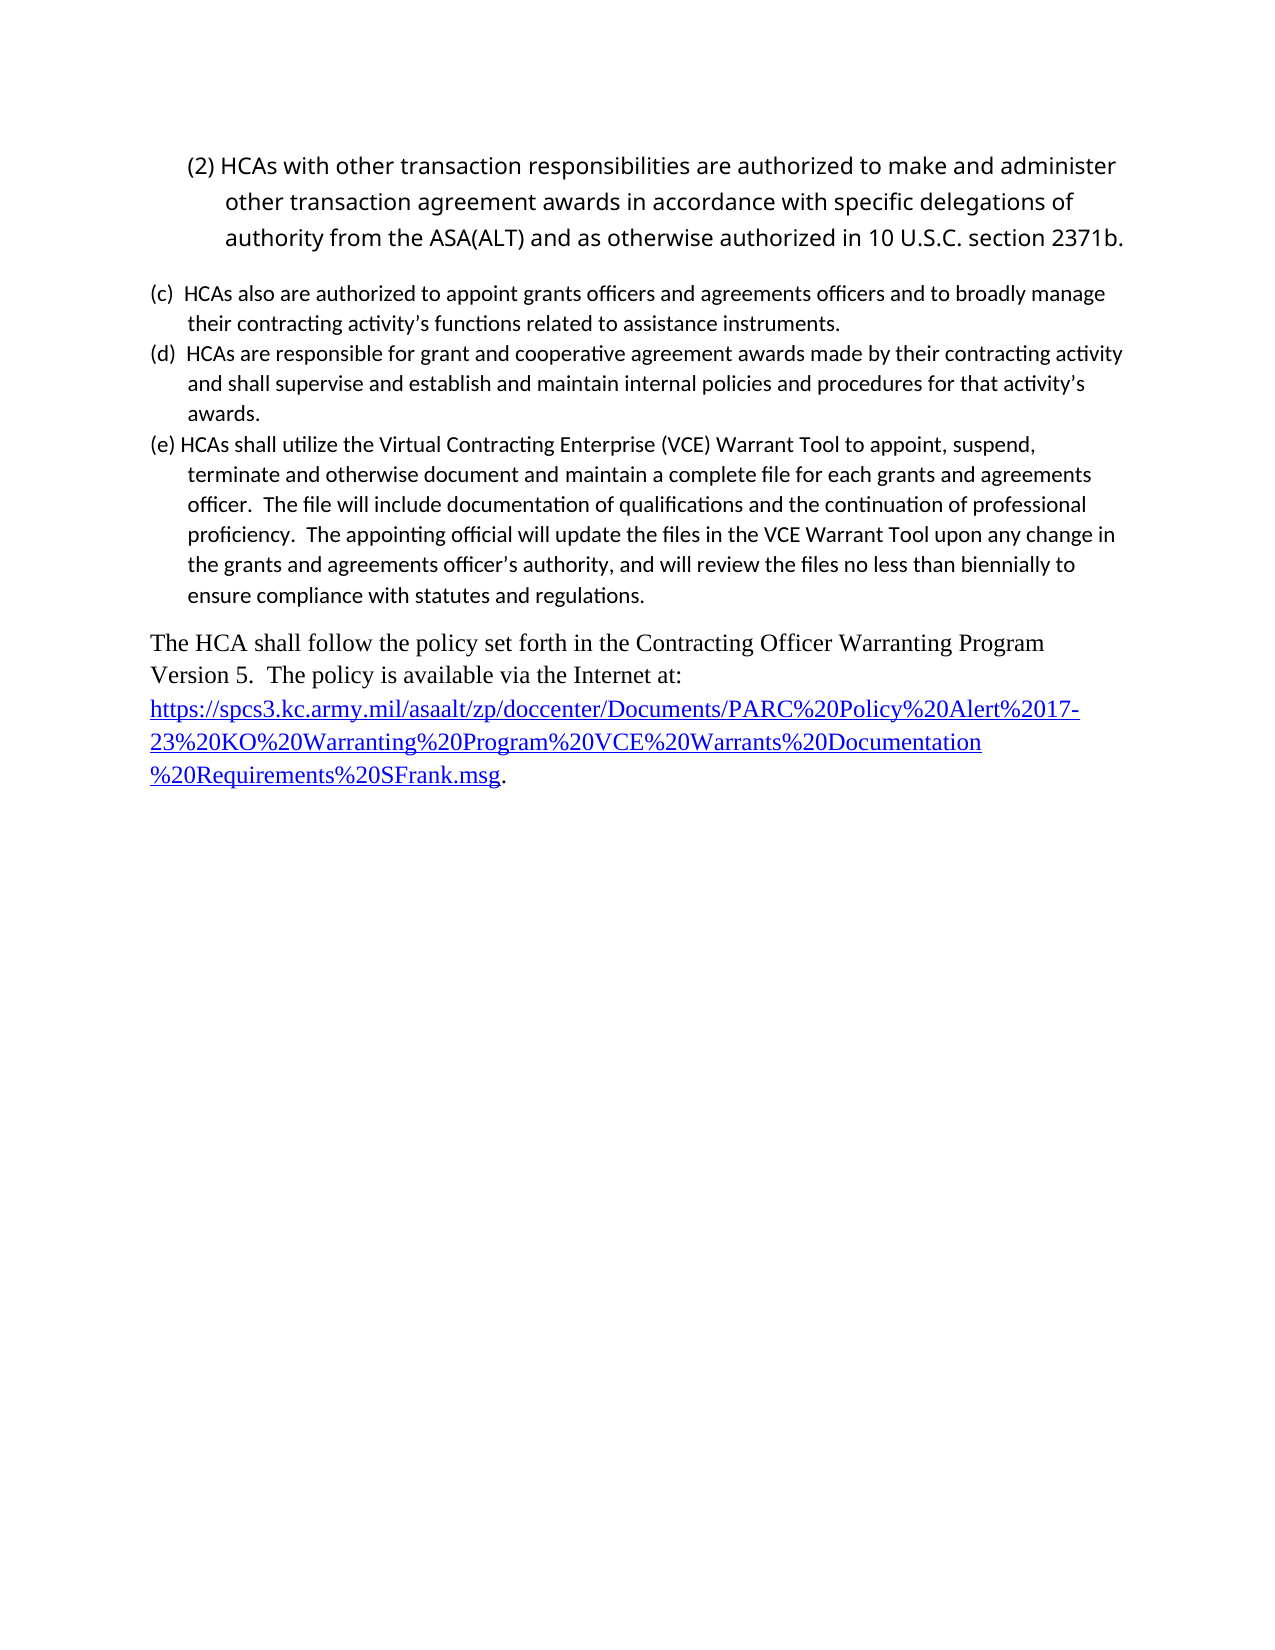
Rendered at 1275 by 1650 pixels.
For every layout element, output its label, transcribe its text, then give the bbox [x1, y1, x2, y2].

list (2) HCAs with other transaction responsibilities are authorized to make and administer other transaction agreement awards in accordance with specific delegations of authority from the ASA(ALT) and as otherwise authorized in 10 U.S.C. section 2371b. [187, 150, 1125, 253]
list (d) HCAs are responsible for grant and cooperative agreement awards made by their contracting activity and shall supervise and establish and maintain internal policies and procedures for that activity’s awards. [150, 339, 1125, 427]
list (e) HCAs shall utilize the Virtual Contracting Enterprise (VCE) Warrant Tool to appoint, suspend, terminate and otherwise document and maintain a complete file for each grants and agreements officer. The file will include documentation of qualifications and the continuation of professional proficiency. The appointing official will update the files in the VCE Warrant Tool upon any change in the grants and agreements officer’s authority, and will review the files no less than biennially to ensure compliance with statutes and regulations. [150, 430, 1125, 609]
text The HCA shall follow the policy set forth in the Contracting Officer Warranting Program Version 5. The policy is available via the Internet at: https://spcs3.kc.army.mil/asaalt/zp/doccenter/Documents/PARC%20Policy%20Alert%2017-23%20KO%20Warranting%20Program%20VCE%20Warrants%20Documentation%20Requirements%20SFrank.msg. [150, 628, 1125, 788]
list (c) HCAs also are authorized to appoint grants officers and agreements officers and to broadly manage their contracting activity’s functions related to assistance instruments. [150, 279, 1125, 337]
